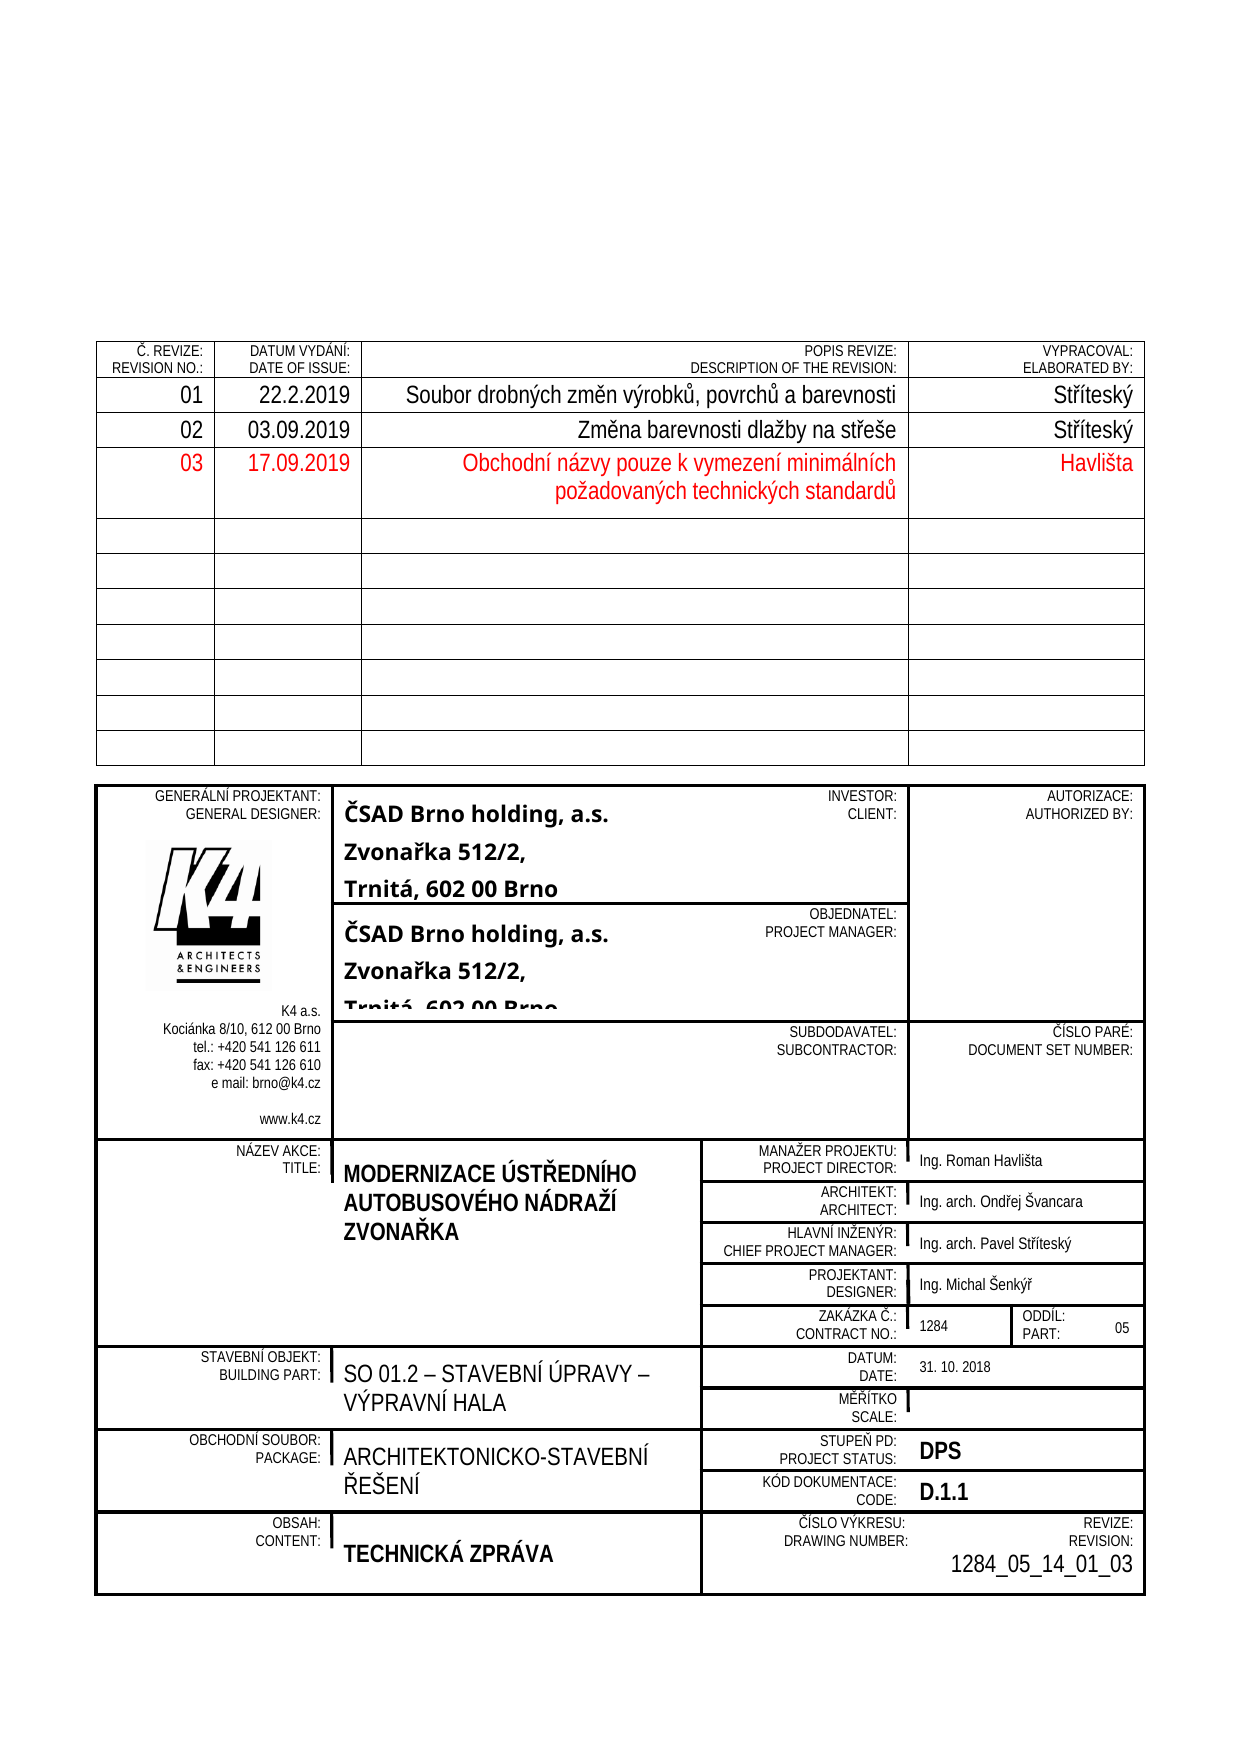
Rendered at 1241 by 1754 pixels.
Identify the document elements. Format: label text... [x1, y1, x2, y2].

table_cell [97, 519, 214, 553]
table_cell Soubor drobných změn výrobků, povrchů a barevnosti [362, 378, 908, 412]
table_cell MODERNIZACE ÚSTŘEDNÍHO AUTOBUSOVÉHO NÁDRAŽÍ ZVONAŘKA [332, 1141, 700, 1345]
table_cell Ing. Roman Havlišta [908, 1141, 1143, 1179]
table_cell [215, 660, 361, 694]
table_cell Ing. Michal Šenkýř [910, 1265, 1143, 1304]
table_cell 03.09.2019 [215, 413, 361, 447]
table_cell STAVEBNÍ OBJEKT: BUILDING PART: [98, 1348, 332, 1428]
table_cell NÁZEV AKCE: TITLE: [98, 1141, 332, 1345]
table_cell STUPEŇ PD: PROJECT STATUS: [703, 1431, 908, 1469]
table_cell [362, 625, 908, 659]
table_header INVESTOR: CLIENT: [334, 787, 907, 902]
table_cell MANAŽER PROJEKTU: PROJECT DIRECTOR: [703, 1141, 908, 1179]
table_cell [362, 660, 908, 694]
table_cell [909, 589, 1144, 624]
table_cell [362, 554, 908, 588]
table_cell [215, 589, 361, 624]
table_cell [215, 625, 361, 659]
table_cell [215, 554, 361, 588]
table_cell ARCHITEKTONICKO-STAVEBNÍ ŘEŠENÍ [332, 1431, 700, 1510]
table_cell [909, 731, 1144, 765]
table_cell MĚŘÍTKO SCALE: [703, 1390, 908, 1428]
table_cell Ing. arch. Pavel Stříteský [908, 1224, 1143, 1262]
table_cell OBSAH: CONTENT: [98, 1514, 332, 1593]
table_cell 01 [97, 378, 214, 412]
table_cell [362, 589, 908, 624]
table_cell [909, 660, 1144, 694]
table_cell KÓD DOKUMENTACE: CODE: [703, 1472, 908, 1510]
table_cell DATUM: DATE: [703, 1348, 908, 1386]
table_cell Stříteský [909, 413, 1144, 447]
table_cell ODDÍL: PART: [1013, 1307, 1143, 1345]
table_cell [362, 519, 908, 553]
table_cell [97, 696, 214, 730]
table_cell 17.09.2019 [215, 448, 361, 517]
table_cell Ing. arch. Ondřej Švancara [908, 1183, 1143, 1221]
table_cell SO 01.2 – STAVEBNÍ ÚPRAVY – VÝPRAVNÍ HALA [332, 1348, 700, 1428]
table_cell OBCHODNÍ SOUBOR: PACKAGE: [98, 1431, 332, 1510]
table_cell PROJEKTANT: DESIGNER: [703, 1265, 906, 1304]
table_header VYPRACOVAL: ELABORATED BY: [909, 342, 1144, 376]
table_cell [909, 554, 1144, 588]
table_cell [97, 731, 214, 765]
table_cell [909, 519, 1144, 553]
table_cell ČÍSLO VÝKRESU: REVIZE: DRAWING NUMBER: REVISION: 1284_05_14_01_03 [703, 1514, 1143, 1593]
table_cell Obchodní názvy pouze k vymezení minimálních požadovaných technických standardů [362, 448, 908, 517]
table_cell 03 [97, 448, 214, 517]
table_cell 02 [97, 413, 214, 447]
table_header Č. REVIZE: REVISION NO.: [97, 342, 214, 376]
table_cell [97, 625, 214, 659]
table_cell [909, 625, 1144, 659]
table_cell [215, 731, 361, 765]
table_cell ARCHITEKT: ARCHITECT: [703, 1183, 908, 1221]
table_cell [909, 696, 1144, 730]
table_cell [362, 731, 908, 765]
table_cell [97, 589, 214, 624]
table_cell SUBDODAVATEL: SUBCONTRACTOR: [334, 1023, 907, 1138]
table_cell [215, 519, 361, 553]
table_cell Stříteský [909, 378, 1144, 412]
table_cell 31. 10. 2018 [908, 1348, 1143, 1386]
table_header DATUM VYDÁNÍ: DATE OF ISSUE: [215, 342, 361, 376]
table_cell [97, 554, 214, 588]
table_cell HLAVNÍ INŽENÝR: CHIEF PROJECT MANAGER: [703, 1224, 908, 1262]
table_cell Změna barevnosti dlažby na střeše [362, 413, 908, 447]
table_header POPIS REVIZE: DESCRIPTION OF THE REVISION: [362, 342, 908, 376]
table_cell DPS [908, 1431, 1143, 1469]
table_cell D.1.1 [908, 1472, 1143, 1510]
table_cell 1284 [908, 1307, 1010, 1345]
table_cell ČÍSLO PARÉ: DOCUMENT SET NUMBER: [910, 1023, 1143, 1138]
table_cell ZAKÁZKA Č.: CONTRACT NO.: [703, 1307, 908, 1345]
table_header GENERÁLNÍ PROJEKTANT: GENERAL DESIGNER: K4 a.s. Kociánka 8/10, 612 00 Brno tel.: +420 541 126 611 fax: +420 541 126 610 e mail: brno@k4.cz www.k4.cz [98, 787, 331, 1138]
table_cell [97, 660, 214, 694]
table_cell TECHNICKÁ ZPRÁVA [332, 1514, 700, 1593]
table_cell Havlišta [909, 448, 1144, 517]
picture [145, 840, 272, 991]
table_cell 22.2.2019 [215, 378, 361, 412]
table_cell [215, 696, 361, 730]
table_cell [908, 1390, 1143, 1428]
table_cell OBJEDNATEL: PROJECT MANAGER: [334, 905, 907, 1020]
table_header AUTORIZACE: AUTHORIZED BY: [910, 787, 1143, 1020]
table_cell [362, 696, 908, 730]
